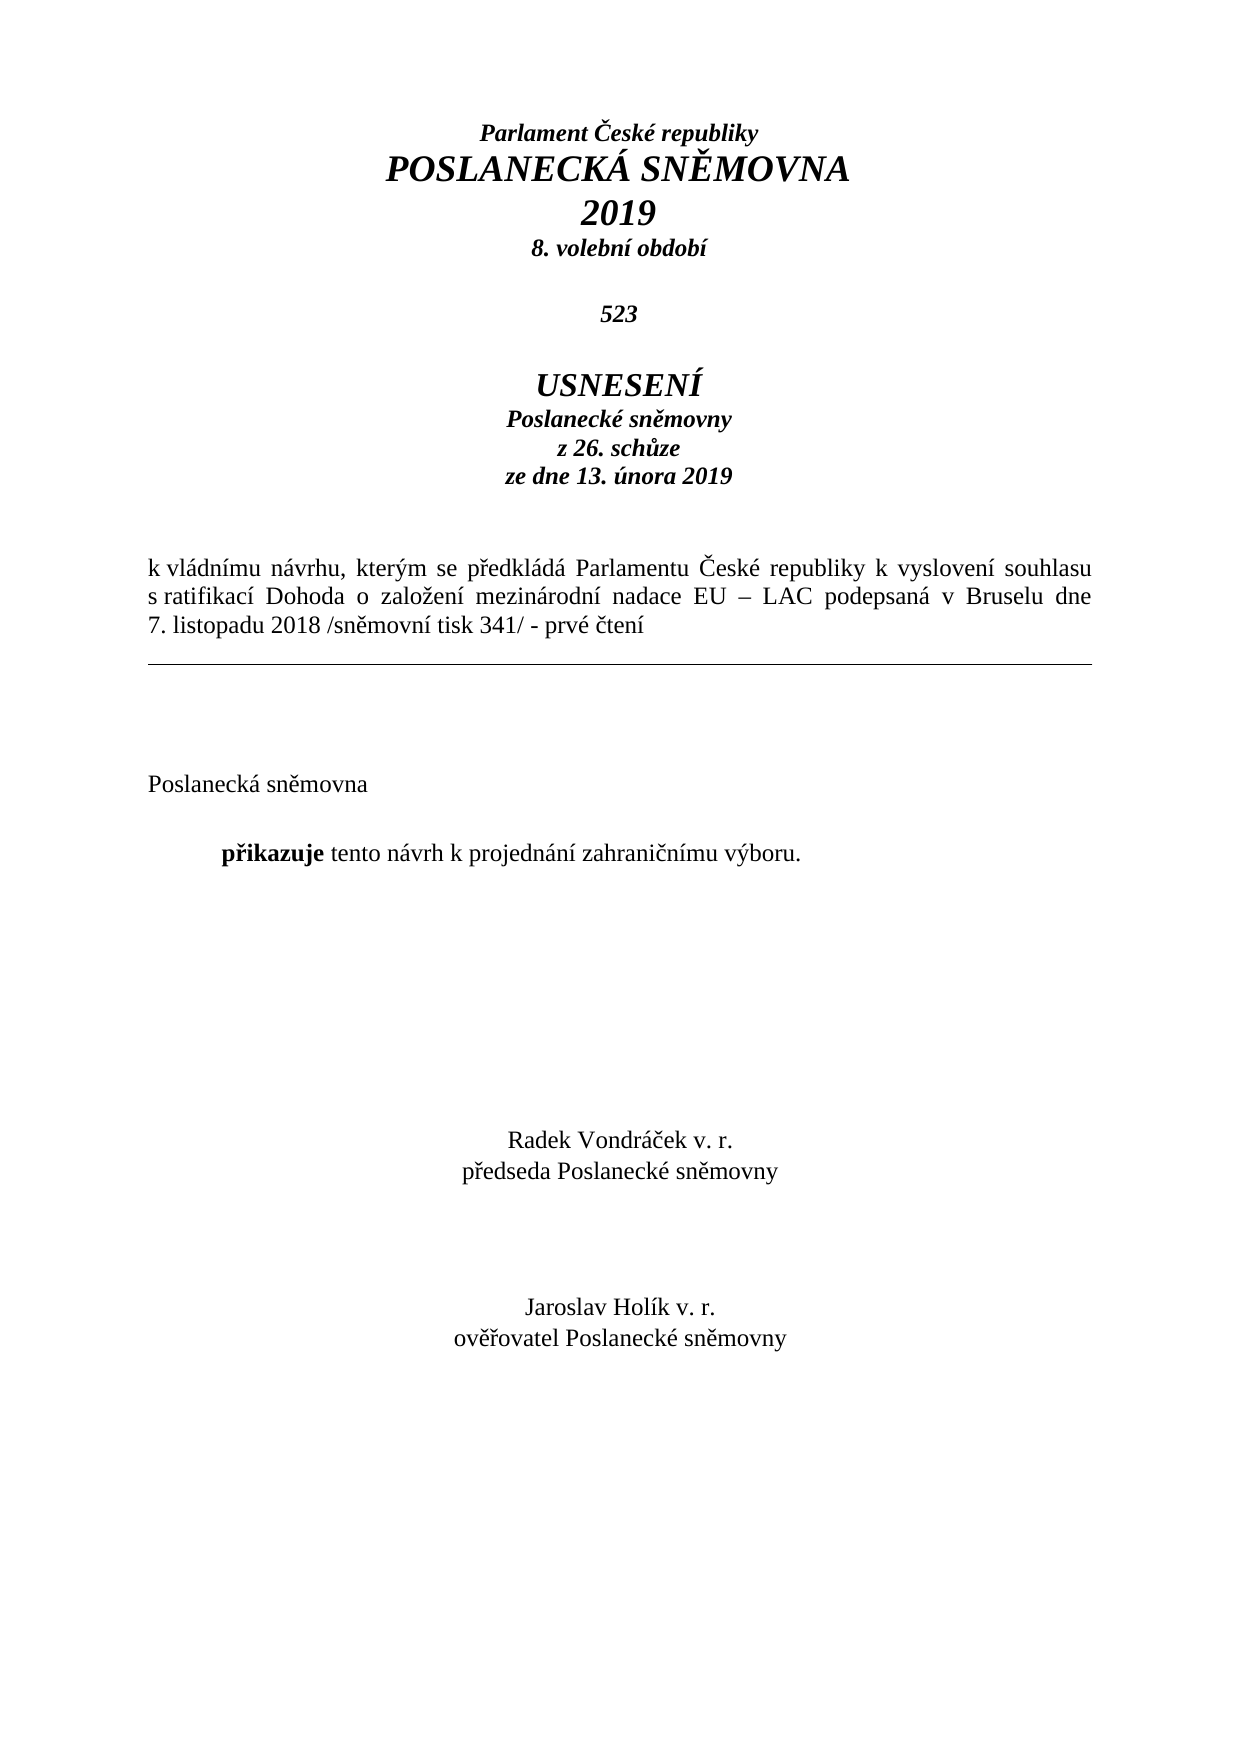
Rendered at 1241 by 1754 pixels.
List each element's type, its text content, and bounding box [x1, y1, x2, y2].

text Parlament České republiky [148, 118, 1092, 147]
text 8. volební období [148, 233, 1092, 262]
text ověřovatel Poslanecké sněmovny [148, 1323, 1092, 1351]
list přikazuje tento návrh k projednání zahraničnímu výboru. [148, 838, 1092, 866]
text 2019 [148, 190, 1092, 233]
text Poslanecká sněmovna [148, 769, 1092, 798]
text ze dne 13. února 2019 [148, 461, 1092, 490]
text 523 [148, 299, 1092, 328]
text Radek Vondráček v. r. [148, 1125, 1092, 1154]
text USNESENÍ [148, 366, 1092, 404]
text předseda Poslanecké sněmovny [148, 1156, 1092, 1185]
text z 26. schůze [148, 433, 1092, 461]
text Poslanecké sněmovny [148, 404, 1092, 433]
text k vládnímu návrhu, kterým se předkládá Parlamentu České republiky k vyslovení souhlasu s ratifikací Dohoda o založení mezinárodní nadace EU – LAC podepsaná v Bruselu dne 7. listopadu 2018 /sněmovní tisk 341/ - prvé čtení [148, 553, 1092, 664]
text Jaroslav Holík v. r. [148, 1292, 1092, 1320]
text POSLANECKÁ SNĚMOVNA [148, 147, 1092, 190]
